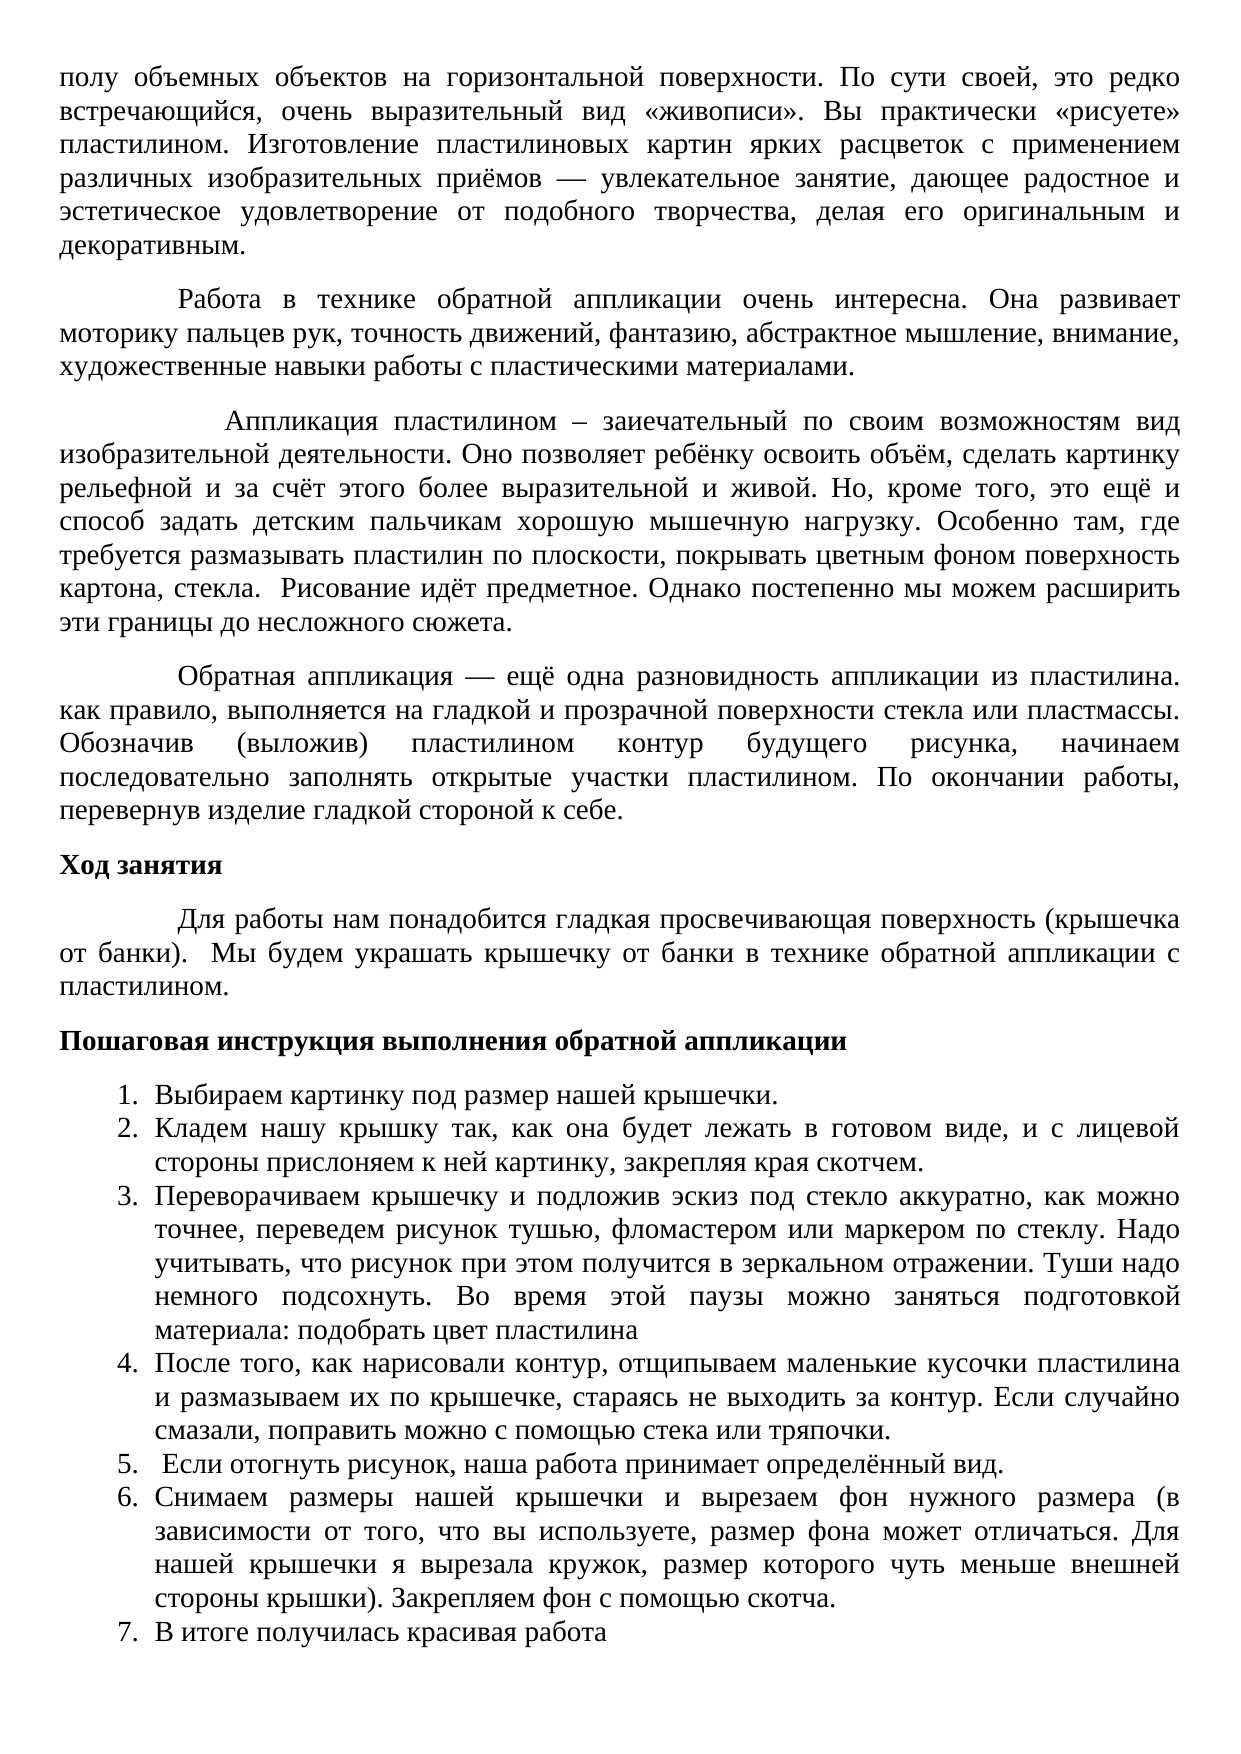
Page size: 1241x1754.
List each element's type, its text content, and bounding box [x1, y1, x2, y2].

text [59, 59, 1181, 260]
list Выбираем картинку под размер нашей крышечки. [117, 1077, 1181, 1111]
text Пошаговая инструкция выполнения обратной аппликации [59, 1023, 1181, 1056]
list Кладем нашу крышку так, как она будет лежать в готовом виде, и с лицевой стороны прислоняем к ней картинку, закрепляя края скотчем. [117, 1111, 1181, 1178]
text Для работы нам понадобится гладкая просвечивающая поверхность (крышечка от банки). Мы будем украшать крышечку от банки в технике обратной аппликации с пластилином. [59, 901, 1181, 1002]
list В итоге получилась красивая работа [117, 1614, 1181, 1647]
text Аппликация пластилином – заиечательный по своим возможностям вид изобразительной деятельности. Оно позволяет ребёнку освоить объём, сделать картинку рельефной и за счёт этого более выразительной и живой. Но, кроме того, это ещё и способ задать детским пальчикам хорошую мышечную нагрузку. Особенно там, где требуется размазывать пластилин по плоскости, покрывать цветным фоном поверхность картона, стекла. Рисование идёт предметное. Однако постепенно мы можем расширить эти границы до несложного сюжета. [59, 403, 1181, 637]
list Снимаем размеры нашей крышечки и вырезаем фон нужного размера (в зависимости от того, что вы используете, размер фона может отличаться. Для нашей крышечки я вырезала кружок, размер которого чуть меньше внешней стороны крышки). Закрепляем фон с помощью скотча. [117, 1479, 1181, 1614]
text Ход занятия [59, 847, 1181, 880]
list После того, как нарисовали контур, отщипываем маленькие кусочки пластилина и размазываем их по крышечке, стараясь не выходить за контур. Если случайно смазали, поправить можно с помощью стека или тряпочки. [117, 1345, 1181, 1446]
list Если отогнуть рисунок, наша работа принимает определённый вид. [117, 1446, 1181, 1479]
text Работа в технике обратной аппликации очень интересна. Она развивает моторику пальцев рук, точность движений, фантазию, абстрактное мышление, внимание, художественные навыки работы с пластическими материалами. [59, 281, 1181, 382]
list Переворачиваем крышечку и подложив эскиз под стекло аккуратно, как можно точнее, переведем рисунок тушью, фломастером или маркером по стеклу. Надо учитывать, что рисунок при этом получится в зеркальном отражении. Туши надо немного подсохнуть. Во время этой паузы можно заняться подготовкой материала: подобрать цвет пластилина [117, 1178, 1181, 1345]
text Обратная аппликация — ещё одна разновидность аппликации из пластилина. как правило, выполняется на гладкой и прозрачной поверхности стекла или пластмассы. Обозначив (выложив) пластилином контур будущего рисунка, начинаем последовательно заполнять открытые участки пластилином. По окончании работы, перевернув изделие гладкой стороной к себе. [59, 658, 1181, 826]
